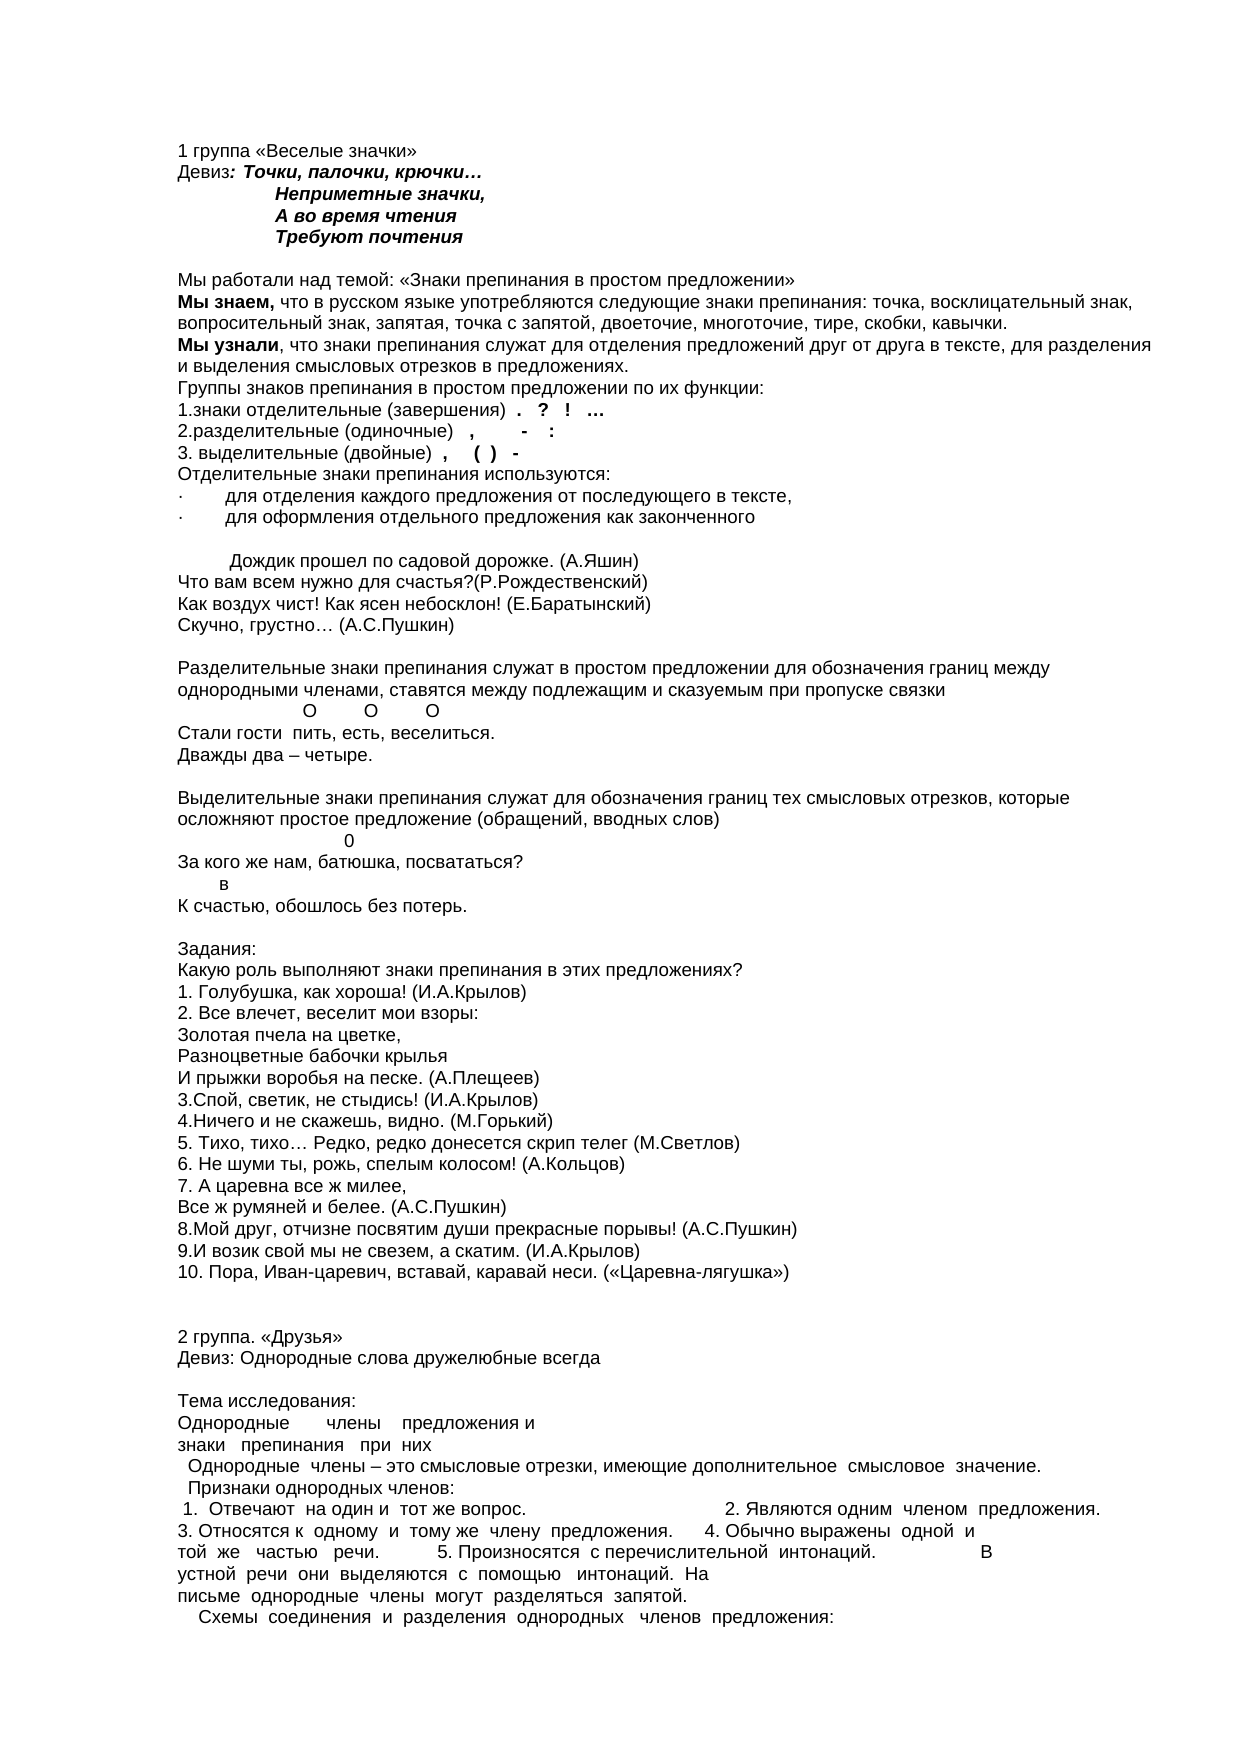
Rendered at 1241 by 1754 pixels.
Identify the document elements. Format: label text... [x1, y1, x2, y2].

text Задания: [177, 937, 1152, 959]
text Тема исследования: [177, 1390, 1152, 1412]
text 1 группа «Веселые значки» [177, 140, 1152, 161]
text Как воздух чист! Как ясен небосклон! (Е.Баратынский) [177, 592, 1152, 614]
text · для отделения каждого предложения от последующего в тексте, [177, 485, 1152, 506]
text Какую роль выполняют знаки препинания в этих предложениях? [177, 959, 1152, 981]
text 0 [177, 830, 1152, 851]
text Дважды два – четыре. [177, 743, 1152, 765]
text Что вам всем нужно для счастья?(Р.Рождественский) [177, 571, 1152, 592]
text · для оформления отдельного предложения как законченного [177, 506, 1152, 528]
text Схемы соединения и разделения однородных членов предложения: [177, 1606, 1152, 1627]
text 1.знаки отделительные (завершения) . ? ! … [177, 398, 1152, 420]
text Девиз: Однородные слова дружелюбные всегда [177, 1347, 1152, 1369]
text И прыжки воробья на песке. (А.Плещеев) [177, 1067, 1152, 1088]
text 10. Пора, Иван-царевич, вставай, каравай неси. («Царевна-лягушка») [177, 1261, 1152, 1282]
text Однородные члены предложения и знаки препинания при них [177, 1412, 1152, 1455]
text 1. Голубушка, как хороша! (И.А.Крылов) [177, 981, 1152, 1002]
text Разноцветные бабочки крылья [177, 1045, 1152, 1067]
text 8.Мой друг, отчизне посвятим души прекрасные порывы! (А.С.Пушкин) [177, 1218, 1152, 1239]
text 4.Ничего и не скажешь, видно. (М.Горький) [177, 1110, 1152, 1132]
text 2. Все влечет, веселит мои взоры: [177, 1002, 1152, 1024]
text Золотая пчела на цветке, [177, 1024, 1152, 1045]
text в [177, 873, 1152, 894]
text Признаки однородных членов: [177, 1477, 1152, 1498]
text О О О [177, 700, 1152, 722]
text 6. Не шуми ты, рожь, спелым колосом! (А.Кольцов) [177, 1153, 1152, 1175]
text 2 группа. «Друзья» [177, 1326, 1152, 1347]
text 3.Спой, светик, не стыдись! (И.А.Крылов) [177, 1088, 1152, 1110]
text Мы знаем, что в русском языке употребляются следующие знаки препинания: точка, восклицательный знак, вопросительный знак, запятая, точка с запятой, двоеточие, многоточие, тире, скобки, кавычки. [177, 291, 1152, 334]
text Мы работали над темой: «Знаки препинания в простом предложении» [177, 269, 1152, 291]
text Девиз: Точки, палочки, крючки… [177, 161, 1152, 183]
text Группы знаков препинания в простом предложении по их функции: [177, 377, 1152, 398]
text Дождик прошел по садовой дорожке. (А.Яшин) [177, 549, 1152, 571]
text Неприметные значки, [177, 183, 1152, 204]
text Однородные члены – это смысловые отрезки, имеющие дополнительное смысловое значение. [177, 1455, 1152, 1477]
text 5. Тихо, тихо… Редко, редко донесется скрип телег (М.Светлов) [177, 1132, 1152, 1153]
text Скучно, грустно… (А.С.Пушкин) [177, 614, 1152, 636]
text 9.И возик свой мы не свезем, а скатим. (И.А.Крылов) [177, 1239, 1152, 1261]
text Мы узнали, что знаки препинания служат для отделения предложений друг от друга в тексте, для разделения и выделения смысловых отрезков в предложениях. [177, 334, 1152, 377]
text Разделительные знаки препинания служат в простом предложении для обозначения границ между однородными членами, ставятся между подлежащим и сказуемым при пропуске связки [177, 657, 1152, 700]
text Требуют почтения [177, 226, 1152, 247]
text Все ж румяней и белее. (А.С.Пушкин) [177, 1196, 1152, 1218]
text Выделительные знаки препинания служат для обозначения границ тех смысловых отрезков, которые осложняют простое предложение (обращений, вводных слов) [177, 787, 1152, 830]
text За кого же нам, батюшка, посвататься? [177, 851, 1152, 873]
text А во время чтения [177, 204, 1152, 226]
text 2.разделительные (одиночные) , - : [177, 420, 1152, 442]
text К счастью, обошлось без потерь. [177, 894, 1152, 916]
text Отделительные знаки препинания используются: [177, 463, 1152, 485]
text Стали гости пить, есть, веселиться. [177, 722, 1152, 743]
text 3. выделительные (двойные) , ( ) - [177, 442, 1152, 463]
text 7. А царевна все ж милее, [177, 1175, 1152, 1196]
text 1. Отвечают на один и тот же вопрос. 2. Являются одним членом предложения. 3. Относятся к одному и тому же члену предложения. 4. Обычно выражены одной и той же частью речи. 5. Произносятся с перечислительной интонаций. В устной речи они выделяются с помощью интонаций. На письме однородные члены могут разделяться запятой. [177, 1498, 1152, 1606]
